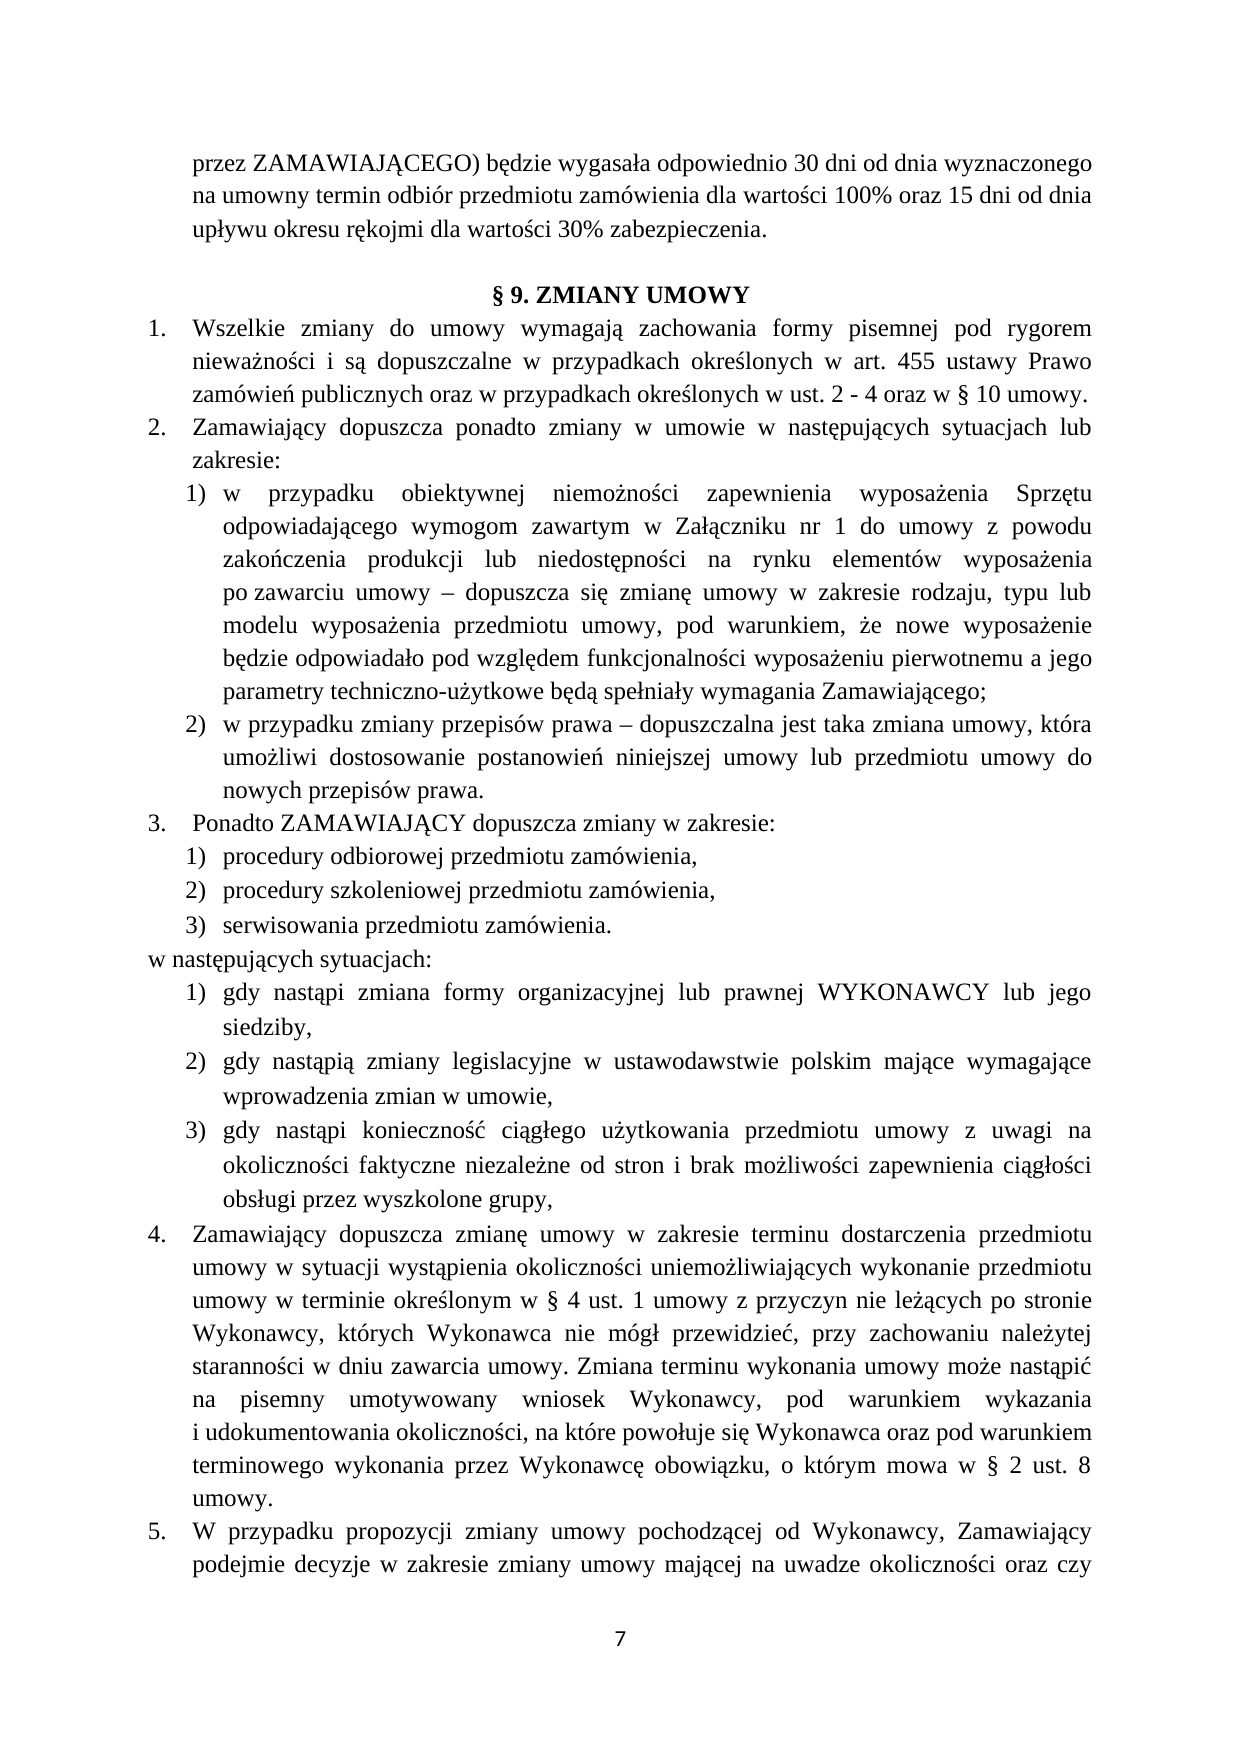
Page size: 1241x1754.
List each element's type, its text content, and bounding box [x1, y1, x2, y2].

list procedury szkoleniowej przedmiotu zamówienia, [185, 876, 1093, 904]
list gdy nastąpią zmiany legislacyjne w ustawodawstwie polskim mające wymagające wprowadzenia zmian w umowie, [185, 1046, 1093, 1110]
list gdy nastąpi zmiana formy organizacyjnej lub prawnej WYKONAWCY lub jego siedziby, [185, 977, 1093, 1041]
list Zamawiający dopuszcza ponadto zmiany w umowie w następujących sytuacjach lub zakresie: [148, 412, 1093, 473]
list serwisowania przedmiotu zamówienia. [185, 910, 1093, 939]
list Zamawiający dopuszcza zmianę umowy w zakresie terminu dostarczenia przedmiotu umowy w sytuacji wystąpienia okoliczności uniemożliwiających wykonanie przedmiotu umowy w terminie określonym w § 4 ust. 1 umowy z przyczyn nie leżących po stronie Wykonawcy, których Wykonawca nie mógł przewidzieć, przy zachowaniu należytej staranności w dniu zawarcia umowy. Zmiana terminu wykonania umowy może nastąpić na pisemny umotywowany wniosek Wykonawcy, pod warunkiem wykazania i udokumentowania okoliczności, na które powołuje się Wykonawca oraz pod warunkiem terminowego wykonania przez Wykonawcę obowiązku, o którym mowa w § 2 ust. 8 umowy. [148, 1219, 1093, 1512]
text § 9. ZMIANY UMOWY [149, 280, 1093, 308]
list procedury odbiorowej przedmiotu zamówienia, [185, 841, 1093, 870]
list w przypadku zmiany przepisów prawa – dopuszczalna jest taka zmiana umowy, która umożliwi dostosowanie postanowień niniejszej umowy lub przedmiotu umowy do nowych przepisów prawa. [185, 709, 1093, 804]
list Wszelkie zmiany do umowy wymagają zachowania formy pisemnej pod rygorem nieważności i są dopuszczalne w przypadkach określonych w art. 455 ustawy Prawo zamówień publicznych oraz w przypadkach określonych w ust. 2 - 4 oraz w § 10 umowy. [148, 313, 1093, 407]
text w następujących sytuacjach: [148, 944, 1093, 973]
list gdy nastąpi konieczność ciągłego użytkowania przedmiotu umowy z uwagi na okoliczności faktyczne niezależne od stron i brak możliwości zapewnienia ciągłości obsługi przez wyszkolone grupy, [185, 1115, 1093, 1213]
list w przypadku obiektywnej niemożności zapewnienia wyposażenia Sprzętu odpowiadającego wymogom zawartym w Załączniku nr 1 do umowy z powodu zakończenia produkcji lub niedostępności na rynku elementów wyposażenia po zawarciu umowy – dopuszcza się zmianę umowy w zakresie rodzaju, typu lub modelu wyposażenia przedmiotu umowy, pod warunkiem, że nowe wyposażenie będzie odpowiadało pod względem funkcjonalności wyposażeniu pierwotnemu a jego parametry techniczno-użytkowe będą spełniały wymagania Zamawiającego; [185, 478, 1093, 705]
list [148, 148, 1093, 242]
list Ponadto ZAMAWIAJĄCY dopuszcza zmiany w zakresie: [148, 808, 1093, 837]
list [148, 1516, 1093, 1578]
